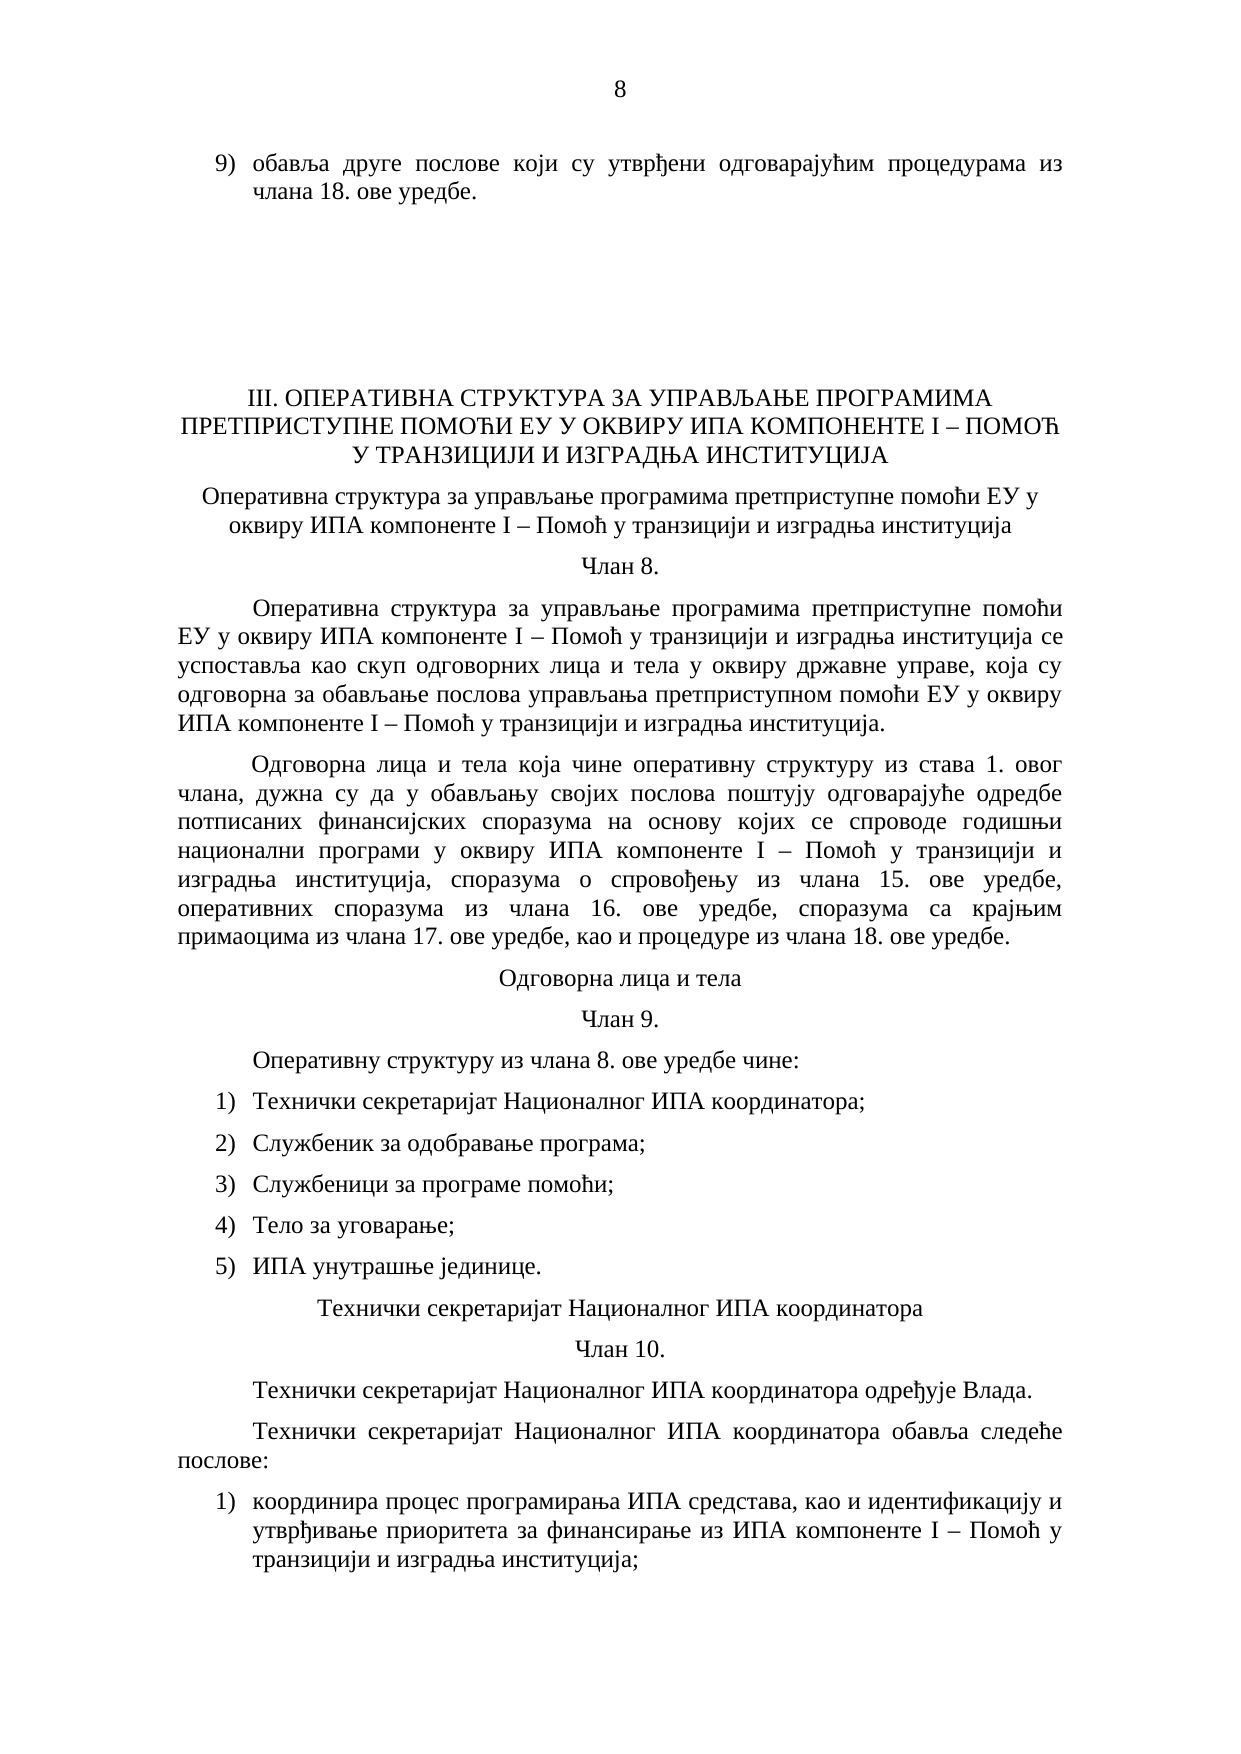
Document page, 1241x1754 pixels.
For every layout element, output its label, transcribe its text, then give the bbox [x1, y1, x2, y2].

list Тело за уговарање; [215, 1210, 1063, 1239]
list Службеници за програме помоћи; [215, 1169, 1063, 1198]
text Члан 9. [177, 1004, 1063, 1033]
list Службеник за одобравање програма; [215, 1128, 1063, 1156]
text Одговорна лица и тела која чине оперативну структуру из става 1. овог члана, дужна су да у обављању својих послова поштују одговарајуће одредбе потписаних финансијских споразумa на основу којих се спроводе годишњи национални програми у оквиру ИПА компоненте I – Помоћ у транзицији и изградња институција, споразума о спровођењу из члана 15. ове уредбе, оперативних споразума из члана 16. ове уредбе, споразума са крајњим примаоцима из члана 17. ове уредбе, као и процедуре из члана 18. ове уредбе. [177, 749, 1063, 950]
text Члан 8. [177, 551, 1063, 580]
text Технички секретаријат Националног ИПА координатора обавља следеће послове: [177, 1416, 1063, 1474]
text Технички секретаријат Националног ИПА координатора [177, 1293, 1063, 1321]
list ИПА унутрашње јединице. [215, 1251, 1063, 1280]
text Одговорна лица и тела [177, 963, 1063, 991]
text Члан 10. [177, 1334, 1063, 1363]
list обавља друге послове који су утврђени одговарајућим процедурама из члана 18. ове уредбе. [215, 148, 1063, 205]
text Оперативна структура за управљање програмима претприступне помоћи ЕУ у оквиру ИПА компоненте I – Помоћ у транзицији и изградња институција се успоставља као скуп одговорних лица и тела у оквиру државне управе, која су одговорна за обављање послова управљања претприступном помоћи ЕУ у оквиру ИПА компоненте I – Помоћ у транзицији и изградња институција. [177, 593, 1063, 736]
list координира процес програмирања ИПА средстава, као и идентификацију и утврђивање приоритета за финансирање из ИПА компоненте I – Помоћ у транзицији и изградња институција; [215, 1486, 1063, 1573]
text III. ОПЕРАТИВНА СТРУКТУРА ЗА УПРАВЉАЊЕ ПРОГРАМИМА ПРЕТПРИСТУПНЕ ПОМОЋИ ЕУ У ОКВИРУ ИПА КОМПОНЕНТЕ I – ПОМОЋ У ТРАНЗИЦИЈИ И ИЗГРАДЊА ИНСТИТУЦИЈА [177, 383, 1063, 469]
list Технички секретаријат Националног ИПА координаторa; [215, 1086, 1063, 1115]
text Оперативна структура за управљање програмима претприступне помоћи ЕУ у оквиру ИПА компоненте I – Помоћ у транзицији и изградња институција [177, 481, 1063, 539]
text Технички секретаријат Националног ИПА координатора одређује Влада. [177, 1375, 1063, 1404]
text Оперативну структуру из члана 8. ове уредбе чине: [177, 1045, 1063, 1074]
